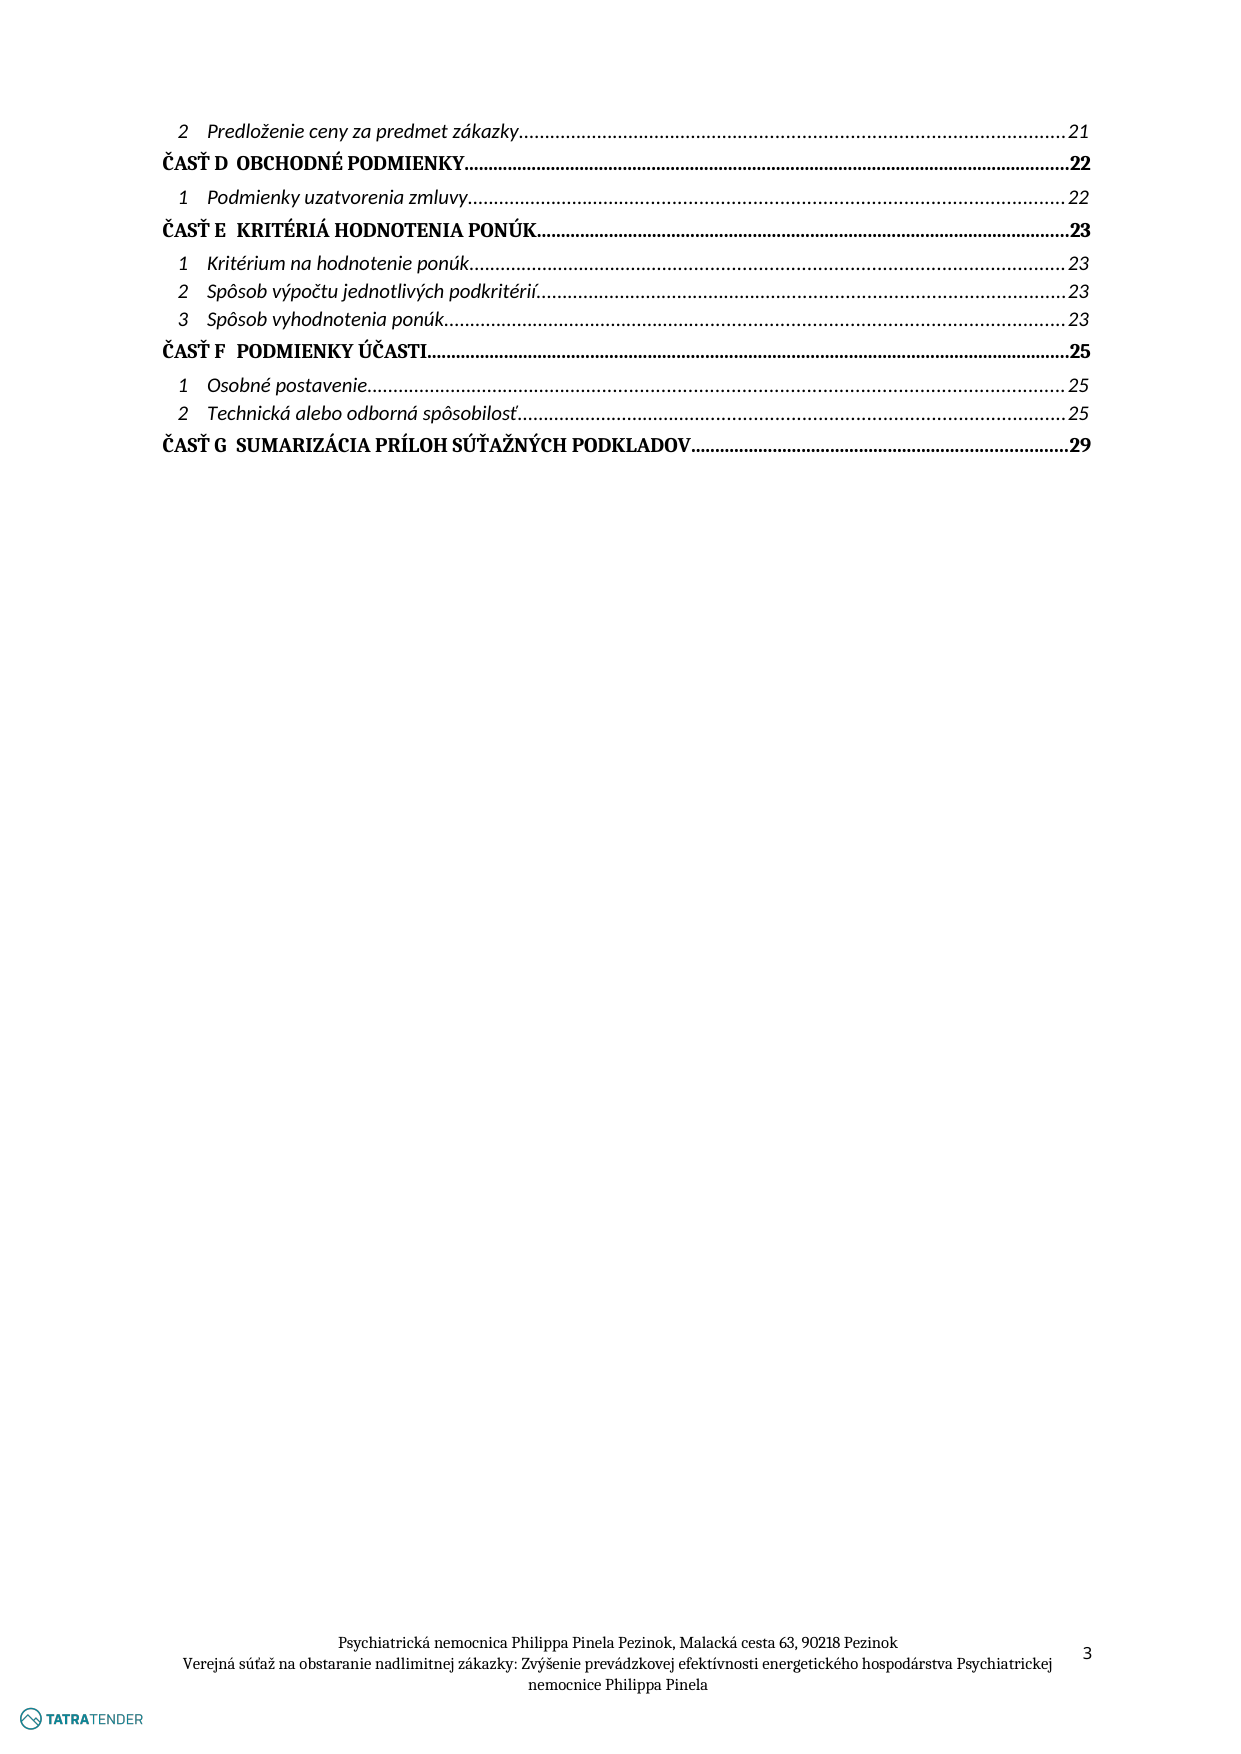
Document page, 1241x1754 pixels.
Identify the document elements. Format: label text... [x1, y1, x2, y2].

text 1 Podmienky uzatvorenia zmluvy 22 [177, 184, 1093, 210]
text 1 Osobné postavenie 25 [177, 372, 1093, 397]
picture [14, 1697, 153, 1739]
text ČASŤ F Podmienky účasti 25 [162, 340, 1093, 364]
text 2 Technická alebo odborná spôsobilosť 25 [177, 400, 1093, 425]
text 3 Spôsob vyhodnotenia ponúk 23 [177, 306, 1093, 331]
text ČASŤ E Kritériá hodnotenia ponúk 23 [162, 218, 1093, 242]
text ČASŤ G SUMARIZÁCIA PRÍLOH SÚŤAŽNÝCH PODKLADOV 29 [162, 433, 1093, 457]
text 1 Kritérium na hodnotenie ponúk 23 [177, 251, 1093, 276]
text 2 Spôsob výpočtu jednotlivých podkritérií 23 [177, 278, 1093, 304]
text ČASŤ D Obchodné podmienky 22 [162, 152, 1093, 176]
text 2 Predloženie ceny za predmet zákazky 21 [177, 118, 1093, 143]
